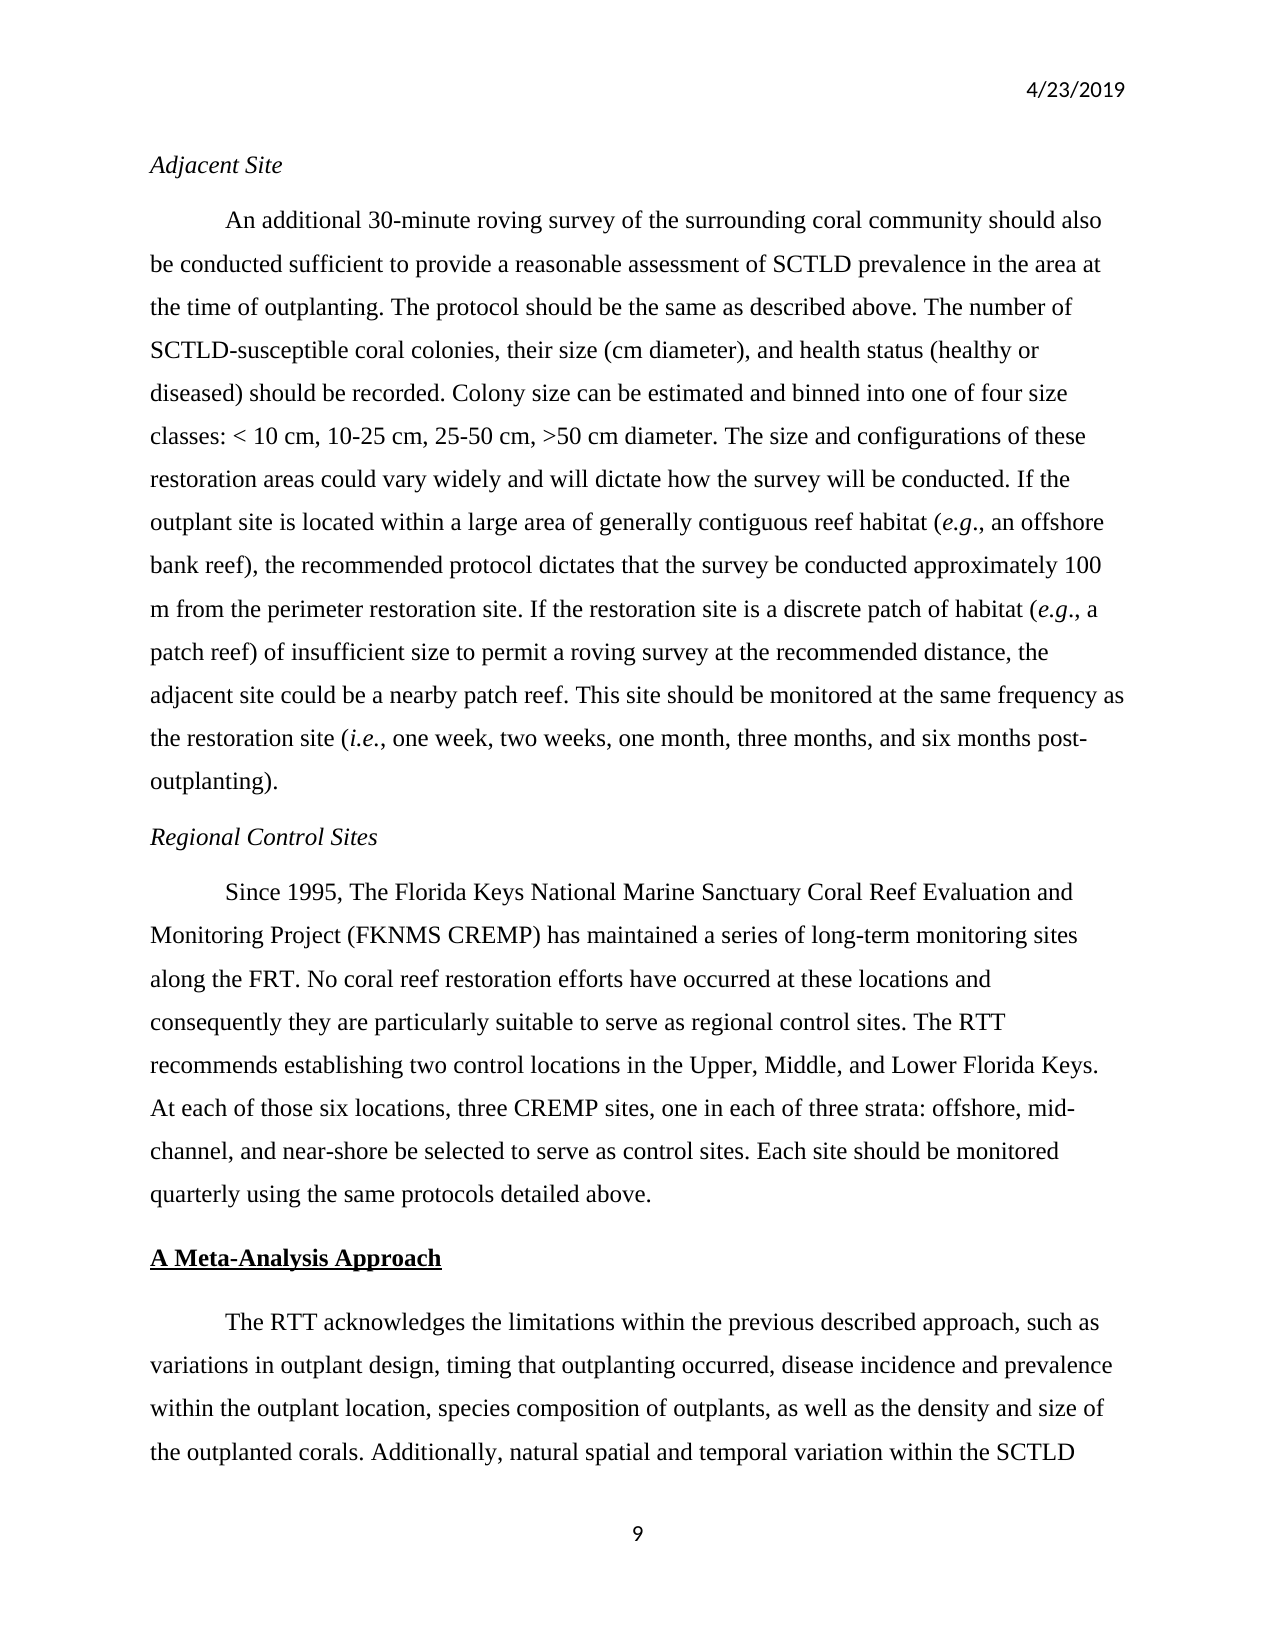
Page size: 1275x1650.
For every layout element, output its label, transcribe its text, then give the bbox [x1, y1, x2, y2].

text Since 1995, The Florida Keys National Marine Sanctuary Coral Reef Evaluation and Monitoring Project (FKNMS CREMP) has maintained a series of long-term monitoring sites along the FRT. No coral reef restoration efforts have occurred at these locations and consequently they are particularly suitable to serve as regional control sites. The RTT recommends establishing two control locations in the Upper, Middle, and Lower Florida Keys. At each of those six locations, three CREMP sites, one in each of three strata: offshore, mid-channel, and near-shore be selected to serve as control sites. Each site should be monitored quarterly using the same protocols detailed above. [150, 877, 1125, 1208]
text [150, 1307, 1125, 1465]
text Adjacent Site [150, 150, 1125, 179]
text Regional Control Sites [150, 822, 1125, 851]
text A Meta-Analysis Approach [150, 1243, 1125, 1272]
text An additional 30-minute roving survey of the surrounding coral community should also be conducted sufficient to provide a reasonable assessment of SCTLD prevalence in the area at the time of outplanting. The protocol should be the same as described above. The number of SCTLD-susceptible coral colonies, their size (cm diameter), and health status (healthy or diseased) should be recorded. Colony size can be estimated and binned into one of four size classes: < 10 cm, 10-25 cm, 25-50 cm, >50 cm diameter. The size and configurations of these restoration areas could vary widely and will dictate how the survey will be conducted. If the outplant site is located within a large area of generally contiguous reef habitat (e.g., an offshore bank reef), the recommended protocol dictates that the survey be conducted approximately 100 m from the perimeter restoration site. If the restoration site is a discrete patch of habitat (e.g., a patch reef) of insufficient size to permit a roving survey at the recommended distance, the adjacent site could be a nearby patch reef. This site should be monitored at the same frequency as the restoration site (i.e., one week, two weeks, one month, three months, and six months post-outplanting). [150, 206, 1125, 795]
